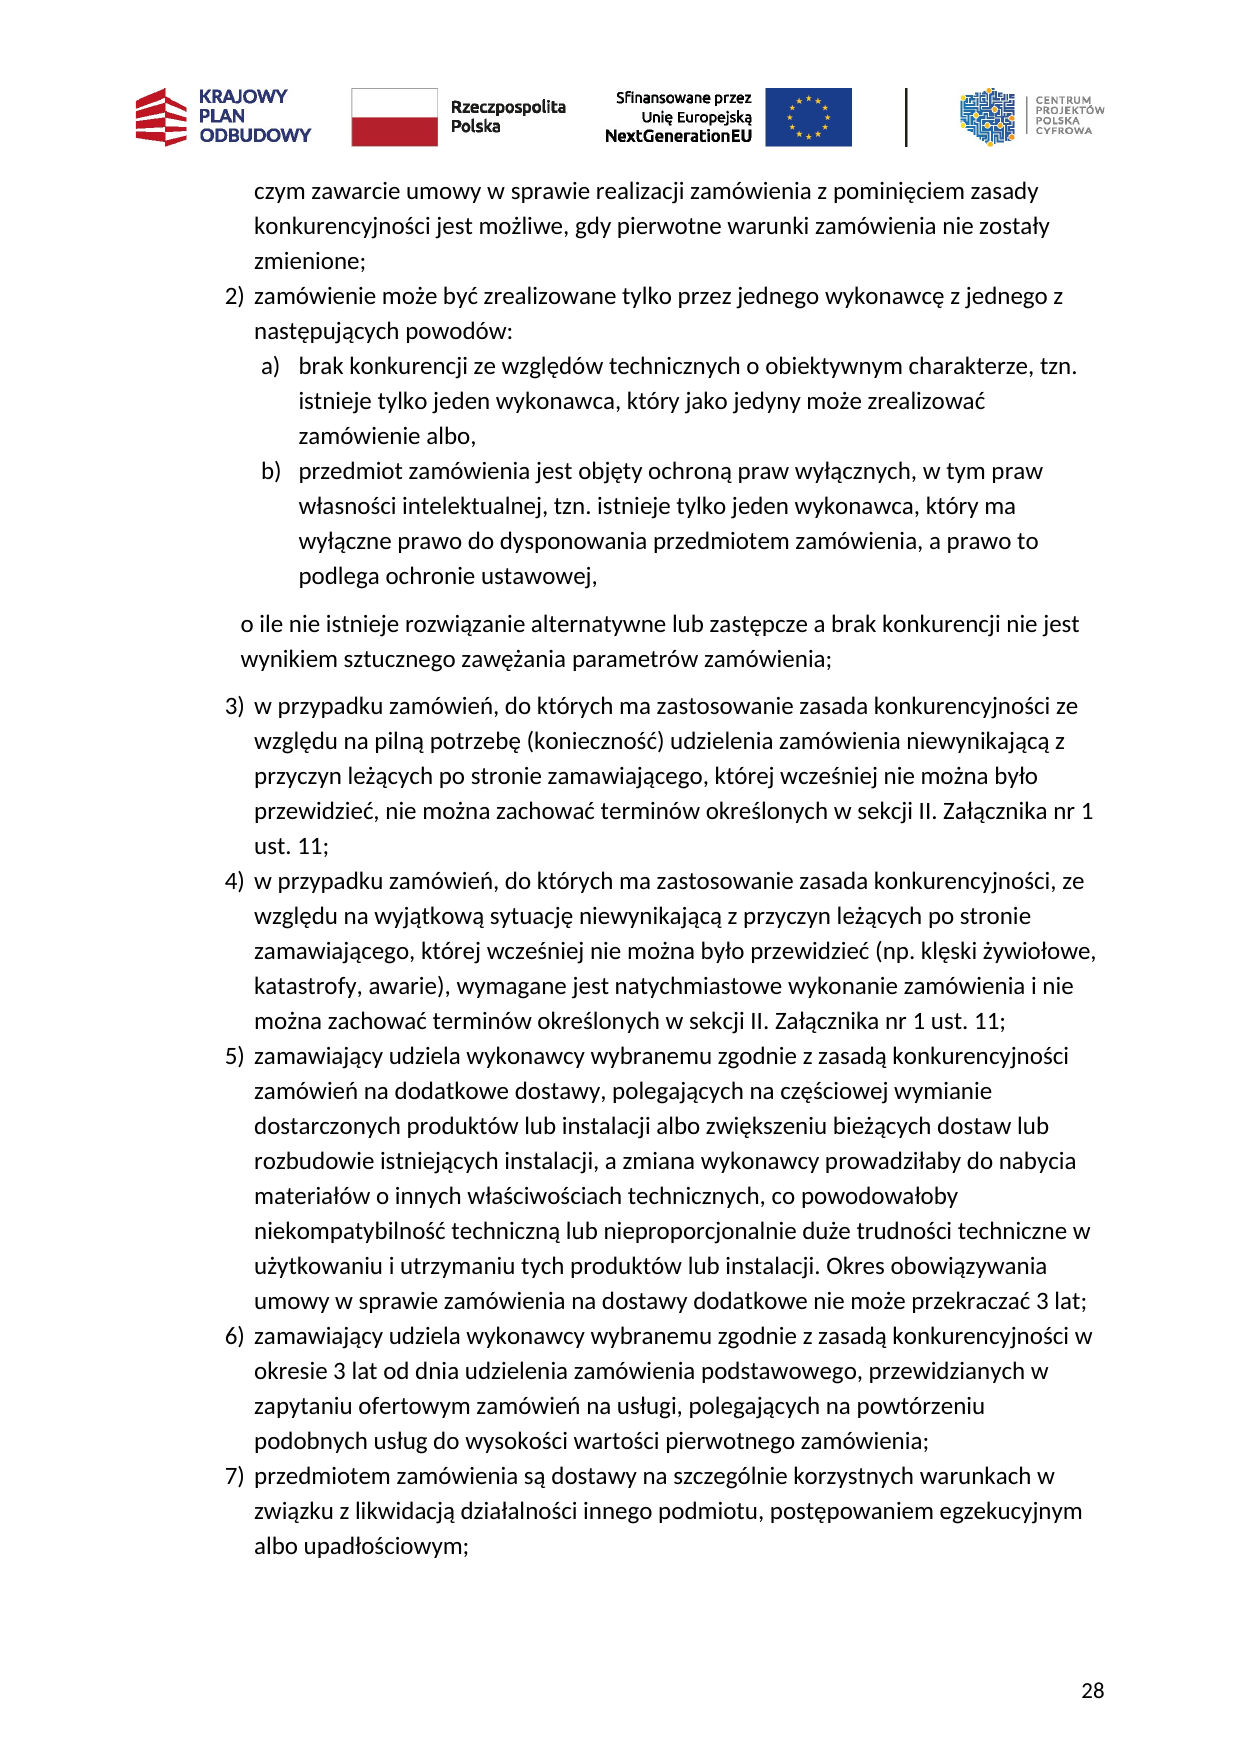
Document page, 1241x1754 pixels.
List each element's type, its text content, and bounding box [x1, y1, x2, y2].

list w przypadku zamówień, do których ma zastosowanie zasada konkurencyjności ze względu na pilną potrzebę (konieczność) udzielenia zamówienia niewynikającą z przyczyn leżących po stronie zamawiającego, której wcześniej nie można było przewidzieć, nie można zachować terminów określonych w sekcji II. Załącznika nr 1 ust. 11; [224, 690, 1104, 861]
list w przypadku zamówień, do których ma zastosowanie zasada konkurencyjności, ze względu na wyjątkową sytuację niewynikającą z przyczyn leżących po stronie zamawiającego, której wcześniej nie można było przewidzieć (np. klęski żywiołowe, katastrofy, awarie), wymagane jest natychmiastowe wykonanie zamówienia i nie można zachować terminów określonych w sekcji II. Załącznika nr 1 ust. 11; [224, 865, 1104, 1036]
list przedmiot zamówienia jest objęty ochroną praw wyłącznych, w tym praw własności intelektualnej, tzn. istnieje tylko jeden wykonawca, który ma wyłączne prawo do dysponowania przedmiotem zamówienia, a prawo to podlega ochronie ustawowej, [261, 455, 1104, 591]
list brak konkurencji ze względów technicznych o obiektywnym charakterze, tzn. istnieje tylko jeden wykonawca, który jako jedyny może zrealizować zamówienie albo, [261, 350, 1104, 451]
picture [135, 88, 1105, 147]
list przedmiotem zamówienia są dostawy na szczególnie korzystnych warunkach w związku z likwidacją działalności innego podmiotu, postępowaniem egzekucyjnym albo upadłościowym; [224, 1460, 1104, 1561]
list zamówienie może być zrealizowane tylko przez jednego wykonawcę z jednego z następujących powodów: [224, 280, 1104, 346]
list zamawiający udziela wykonawcy wybranemu zgodnie z zasadą konkurencyjności zamówień na dodatkowe dostawy, polegających na częściowej wymianie dostarczonych produktów lub instalacji albo zwiększeniu bieżących dostaw lub rozbudowie istniejących instalacji, a zmiana wykonawcy prowadziłaby do nabycia materiałów o innych właściwościach technicznych, co powodowałoby niekompatybilność techniczną lub nieproporcjonalnie duże trudności techniczne w użytkowaniu i utrzymaniu tych produktów lub instalacji. Okres obowiązywania umowy w sprawie zamówienia na dostawy dodatkowe nie może przekraczać 3 lat; [224, 1040, 1104, 1316]
text o ile nie istnieje rozwiązanie alternatywne lub zastępcze a brak konkurencji nie jest wynikiem sztucznego zawężania parametrów zamówienia; [240, 608, 1104, 673]
list zamawiający udziela wykonawcy wybranemu zgodnie z zasadą konkurencyjności w okresie 3 lat od dnia udzielenia zamówienia podstawowego, przewidzianych w zapytaniu ofertowym zamówień na usługi, polegających na powtórzeniu podobnych usług do wysokości wartości pierwotnego zamówienia; [224, 1320, 1104, 1456]
